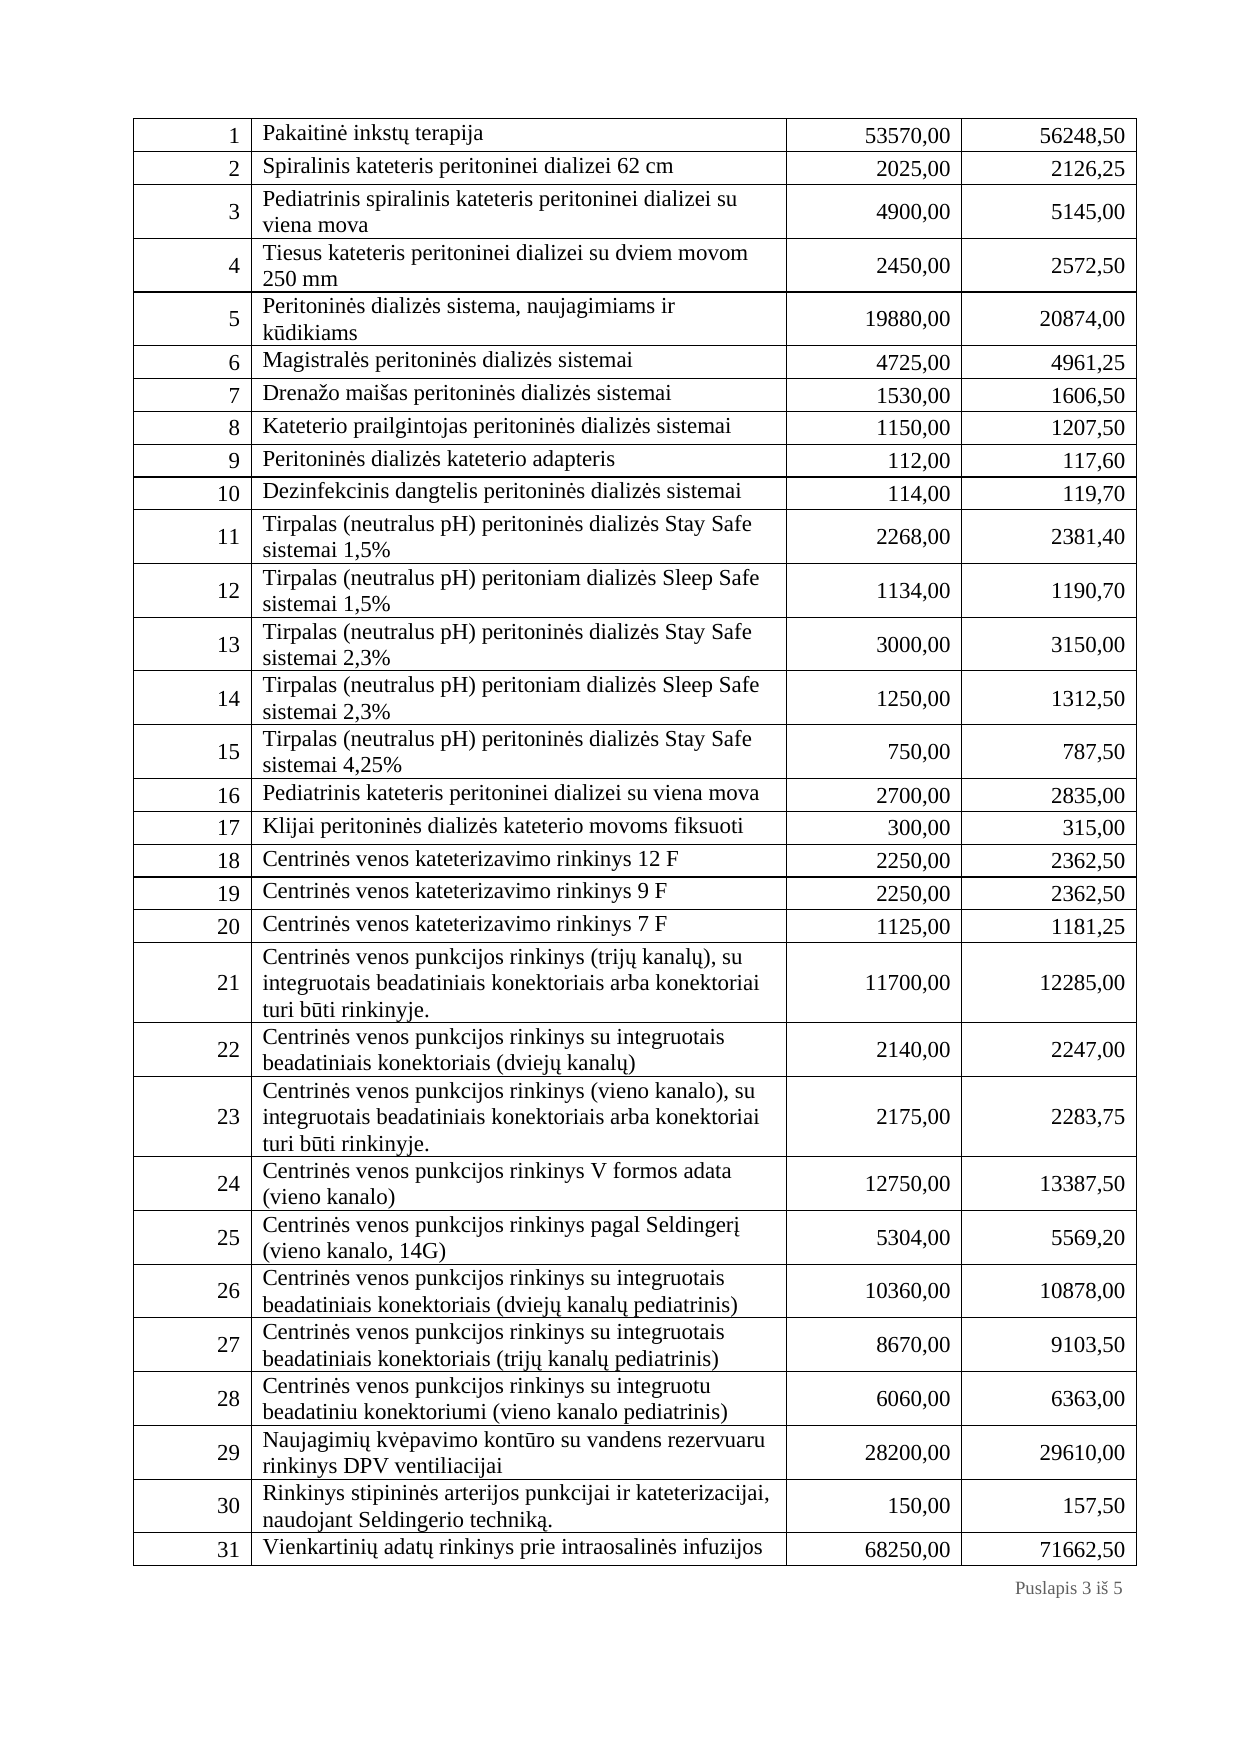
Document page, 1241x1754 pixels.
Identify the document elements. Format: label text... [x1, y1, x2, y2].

table_cell 1530,00 [787, 379, 961, 411]
table_cell 10 [134, 478, 251, 509]
table_cell 2247,00 [962, 1023, 1136, 1076]
table_cell 19 [134, 878, 251, 909]
table_cell 2175,00 [787, 1077, 961, 1156]
table_cell 114,00 [787, 478, 961, 509]
table_cell 1181,25 [962, 910, 1136, 942]
table_cell 300,00 [787, 812, 961, 843]
table_cell Pediatrinis spiralinis kateteris peritoninei dializei su viena mova [252, 185, 786, 238]
table_cell 28 [134, 1372, 251, 1425]
table_cell 14 [134, 671, 251, 724]
table_cell 8 [134, 412, 251, 443]
table_cell 2140,00 [787, 1023, 961, 1076]
table_cell Spiralinis kateteris peritoninei dializei 62 cm [252, 152, 786, 184]
table_cell Kateterio prailgintojas peritoninės dializės sistemai [252, 412, 786, 443]
table_cell 3 [134, 185, 251, 238]
table_cell 56248,50 [962, 119, 1136, 151]
table_cell 750,00 [787, 725, 961, 778]
table_cell Pediatrinis kateteris peritoninei dializei su viena mova [252, 779, 786, 811]
table_cell 6363,00 [962, 1372, 1136, 1425]
table_cell 1207,50 [962, 412, 1136, 443]
table_cell 4961,25 [962, 346, 1136, 378]
table_cell Tirpalas (neutralus pH) peritoniam dializės Sleep Safe sistemai 2,3% [252, 671, 786, 724]
table_cell 16 [134, 779, 251, 811]
table_cell 119,70 [962, 478, 1136, 509]
table_cell 11700,00 [787, 943, 961, 1022]
table_cell Centrinės venos punkcijos rinkinys su integruotu beadatiniu konektoriumi (vieno kanalo pediatrinis) [252, 1372, 786, 1425]
table_cell Centrinės venos kateterizavimo rinkinys 9 F [252, 878, 786, 909]
table_cell 17 [134, 812, 251, 843]
table_cell 68250,00 [787, 1533, 961, 1565]
table_cell 2700,00 [787, 779, 961, 811]
table_cell 1312,50 [962, 671, 1136, 724]
table_cell 3000,00 [787, 618, 961, 670]
table_cell 2572,50 [962, 239, 1136, 291]
table_cell 20874,00 [962, 293, 1136, 345]
table_cell Dezinfekcinis dangtelis peritoninės dializės sistemai [252, 478, 786, 509]
table_cell 2381,40 [962, 510, 1136, 563]
table_cell 30 [134, 1480, 251, 1532]
table_cell 2362,50 [962, 845, 1136, 876]
table_cell 18 [134, 845, 251, 876]
table_cell Centrinės venos punkcijos rinkinys su integruotais beadatiniais konektoriais (dviejų kanalų) [252, 1023, 786, 1076]
table_cell 6 [134, 346, 251, 378]
table_cell 1134,00 [787, 564, 961, 617]
table_cell 4 [134, 239, 251, 291]
table_cell 53570,00 [787, 119, 961, 151]
table_cell Centrinės venos punkcijos rinkinys V formos adata (vieno kanalo) [252, 1157, 786, 1210]
table_cell 13 [134, 618, 251, 670]
table_cell 2835,00 [962, 779, 1136, 811]
table_cell Peritoninės dializės kateterio adapteris [252, 445, 786, 476]
table_cell Tiesus kateteris peritoninei dializei su dviem movom 250 mm [252, 239, 786, 291]
table_cell 31 [134, 1533, 251, 1565]
table_cell 157,50 [962, 1480, 1136, 1532]
table_cell Naujagimių kvėpavimo kontūro su vandens rezervuaru rinkinys DPV ventiliacijai [252, 1426, 786, 1478]
table_cell 10878,00 [962, 1265, 1136, 1317]
table_cell 12 [134, 564, 251, 617]
table_cell 10360,00 [787, 1265, 961, 1317]
table_cell Centrinės venos punkcijos rinkinys (vieno kanalo), su integruotais beadatiniais konektoriais arba konektoriai turi būti rinkinyje. [252, 1077, 786, 1156]
table_cell 4725,00 [787, 346, 961, 378]
table_cell Magistralės peritoninės dializės sistemai [252, 346, 786, 378]
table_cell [252, 1533, 786, 1565]
table_cell 7 [134, 379, 251, 411]
table_cell 150,00 [787, 1480, 961, 1532]
table_cell 12285,00 [962, 943, 1136, 1022]
table_cell 12750,00 [787, 1157, 961, 1210]
table_cell 27 [134, 1318, 251, 1371]
table_cell 2362,50 [962, 878, 1136, 909]
table_cell 71662,50 [962, 1533, 1136, 1565]
table_cell 1 [134, 119, 251, 151]
table_cell 2250,00 [787, 878, 961, 909]
table_cell 787,50 [962, 725, 1136, 778]
table_cell 2025,00 [787, 152, 961, 184]
table_cell 2268,00 [787, 510, 961, 563]
table_cell 2126,25 [962, 152, 1136, 184]
table_cell 8670,00 [787, 1318, 961, 1371]
table_cell 2283,75 [962, 1077, 1136, 1156]
table_cell 4900,00 [787, 185, 961, 238]
table_cell 19880,00 [787, 293, 961, 345]
table_cell 29610,00 [962, 1426, 1136, 1478]
table_cell 28200,00 [787, 1426, 961, 1478]
table_cell 11 [134, 510, 251, 563]
table_cell 13387,50 [962, 1157, 1136, 1210]
table_cell 1606,50 [962, 379, 1136, 411]
table_cell 112,00 [787, 445, 961, 476]
table_cell Centrinės venos punkcijos rinkinys su integruotais beadatiniais konektoriais (trijų kanalų pediatrinis) [252, 1318, 786, 1371]
table_cell 23 [134, 1077, 251, 1156]
table_cell Pakaitinė inkstų terapija [252, 119, 786, 151]
table_cell Tirpalas (neutralus pH) peritoniam dializės Sleep Safe sistemai 1,5% [252, 564, 786, 617]
table_cell Centrinės venos kateterizavimo rinkinys 7 F [252, 910, 786, 942]
table_cell 5145,00 [962, 185, 1136, 238]
table_cell 5304,00 [787, 1211, 961, 1263]
table_cell 20 [134, 910, 251, 942]
table_cell 22 [134, 1023, 251, 1076]
table_cell 1150,00 [787, 412, 961, 443]
table_cell Centrinės venos punkcijos rinkinys su integruotais beadatiniais konektoriais (dviejų kanalų pediatrinis) [252, 1265, 786, 1317]
table_cell 5569,20 [962, 1211, 1136, 1263]
table_cell 1250,00 [787, 671, 961, 724]
table_cell 29 [134, 1426, 251, 1478]
table_cell 15 [134, 725, 251, 778]
table_cell 2450,00 [787, 239, 961, 291]
table_cell Peritoninės dializės sistema, naujagimiams ir kūdikiams [252, 293, 786, 345]
table_cell 24 [134, 1157, 251, 1210]
table_cell 1190,70 [962, 564, 1136, 617]
table_cell 26 [134, 1265, 251, 1317]
table_cell 9103,50 [962, 1318, 1136, 1371]
table_cell Tirpalas (neutralus pH) peritoninės dializės Stay Safe sistemai 4,25% [252, 725, 786, 778]
table_cell 6060,00 [787, 1372, 961, 1425]
table_cell 2 [134, 152, 251, 184]
table_cell Klijai peritoninės dializės kateterio movoms fiksuoti [252, 812, 786, 843]
table_cell Tirpalas (neutralus pH) peritoninės dializės Stay Safe sistemai 1,5% [252, 510, 786, 563]
table_cell 5 [134, 293, 251, 345]
table_cell Centrinės venos punkcijos rinkinys (trijų kanalų), su integruotais beadatiniais konektoriais arba konektoriai turi būti rinkinyje. [252, 943, 786, 1022]
table_cell 315,00 [962, 812, 1136, 843]
table_cell Drenažo maišas peritoninės dializės sistemai [252, 379, 786, 411]
table_cell 117,60 [962, 445, 1136, 476]
table_cell 21 [134, 943, 251, 1022]
table_cell 25 [134, 1211, 251, 1263]
table_cell Centrinės venos kateterizavimo rinkinys 12 F [252, 845, 786, 876]
table_cell 2250,00 [787, 845, 961, 876]
table_cell 1125,00 [787, 910, 961, 942]
table_cell 3150,00 [962, 618, 1136, 670]
table_cell Rinkinys stipininės arterijos punkcijai ir kateterizacijai, naudojant Seldingerio techniką. [252, 1480, 786, 1532]
table_cell 9 [134, 445, 251, 476]
table_cell Tirpalas (neutralus pH) peritoninės dializės Stay Safe sistemai 2,3% [252, 618, 786, 670]
table_cell Centrinės venos punkcijos rinkinys pagal Seldingerį (vieno kanalo, 14G) [252, 1211, 786, 1263]
